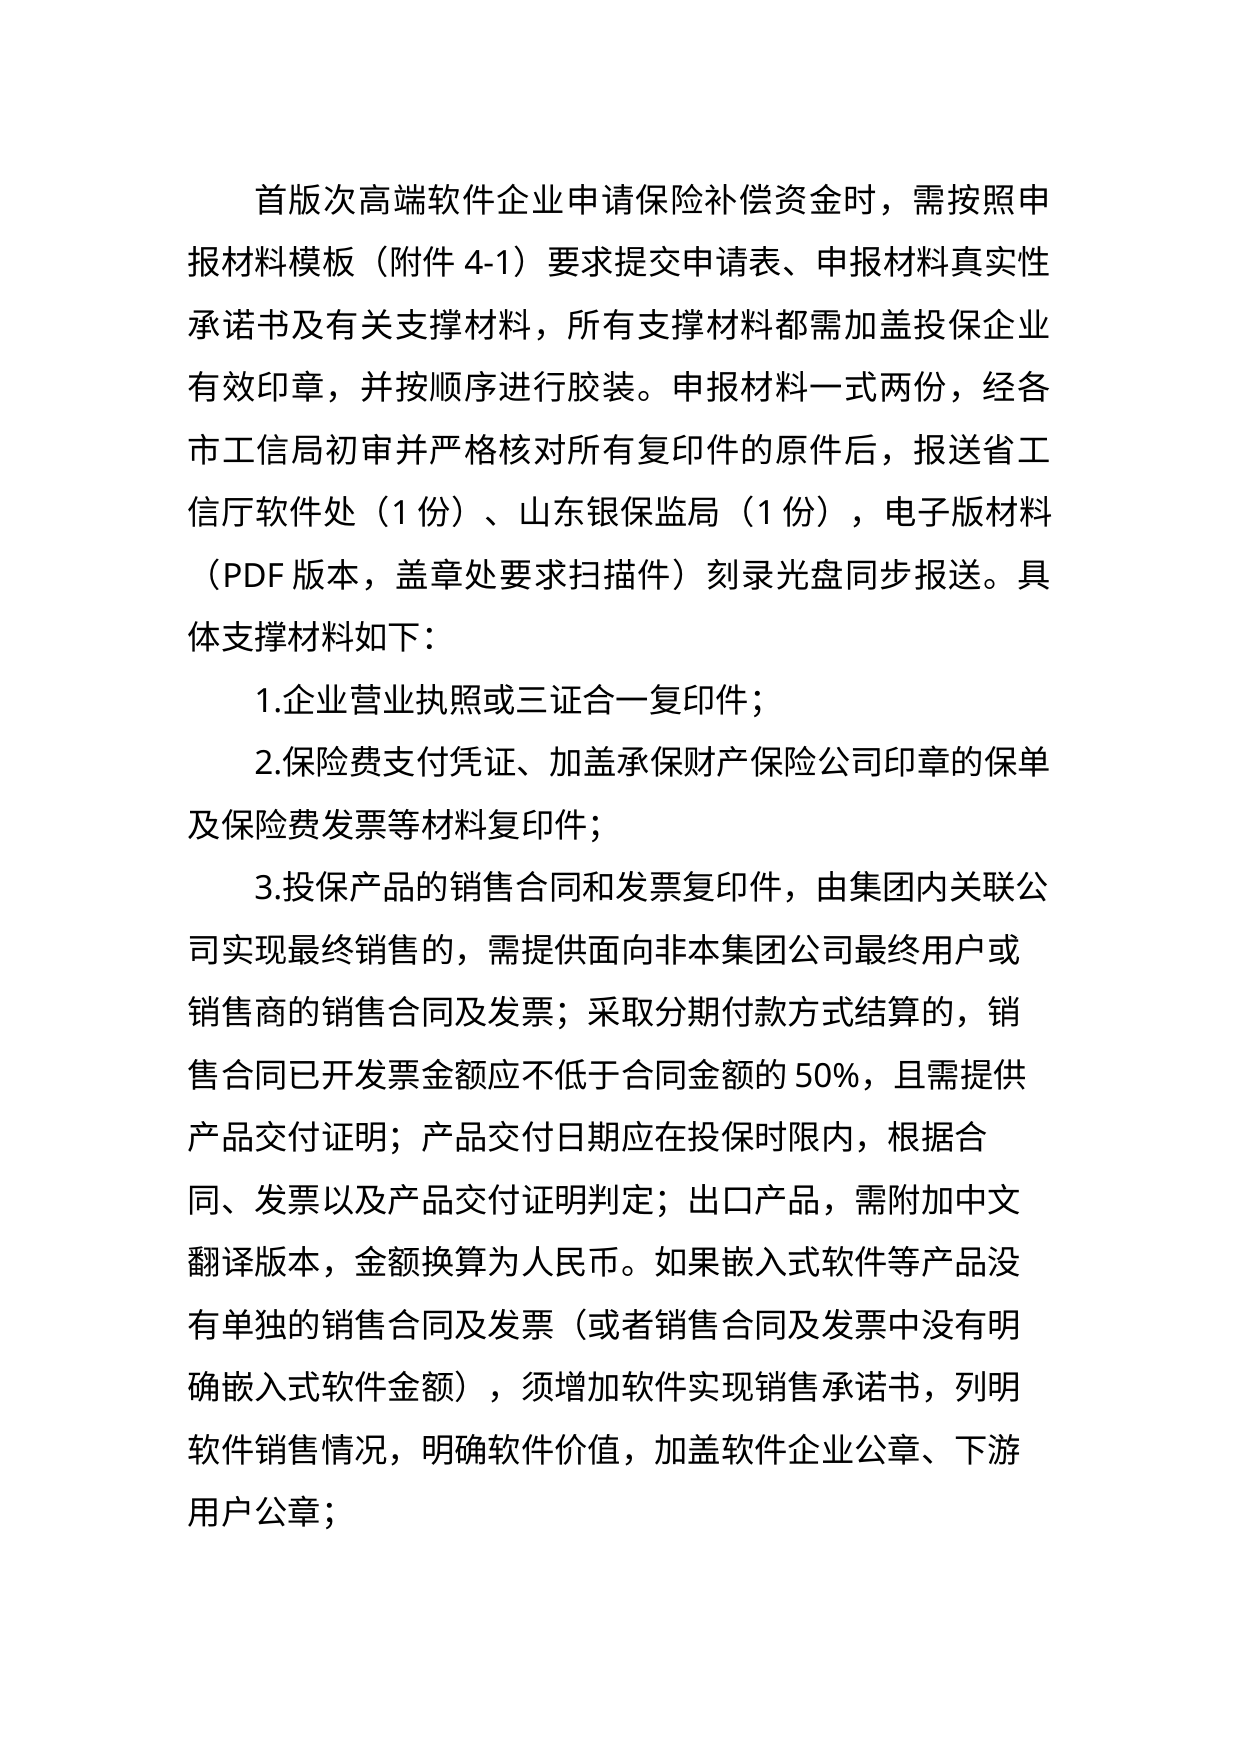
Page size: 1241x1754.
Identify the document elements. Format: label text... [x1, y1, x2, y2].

text 2.保险费支付凭证、加盖承保财产保险公司印章的保单及保险费发票等材料复印件； [187, 724, 1053, 849]
text 3.投保产品的销售合同和发票复印件，由集团内关联公司实现最终销售的，需提供面向非本集团公司最终用户或销售商的销售合同及发票；采取分期付款方式结算的，销售合同已开发票金额应不低于合同金额的50%，且需提供产品交付证明；产品交付日期应在投保时限内，根据合同、发票以及产品交付证明判定；出口产品，需附加中文翻译版本，金额换算为人民币。如果嵌入式软件等产品没有单独的销售合同及发票（或者销售合同及发票中没有明确嵌入式软件金额），须增加软件实现销售承诺书，列明软件销售情况，明确软件价值，加盖软件企业公章、下游用户公章； [187, 849, 1053, 1537]
text 1.企业营业执照或三证合一复印件； [187, 662, 1053, 724]
text 首版次高端软件企业申请保险补偿资金时，需按照申报材料模板（附件4-1）要求提交申请表、申报材料真实性承诺书及有关支撑材料，所有支撑材料都需加盖投保企业有效印章，并按顺序进行胶装。申报材料一式两份，经各市工信局初审并严格核对所有复印件的原件后，报送省工信厅软件处（1份）、山东银保监局（1份），电子版材料（PDF版本，盖章处要求扫描件）刻录光盘同步报送。具体支撑材料如下： [187, 162, 1053, 662]
